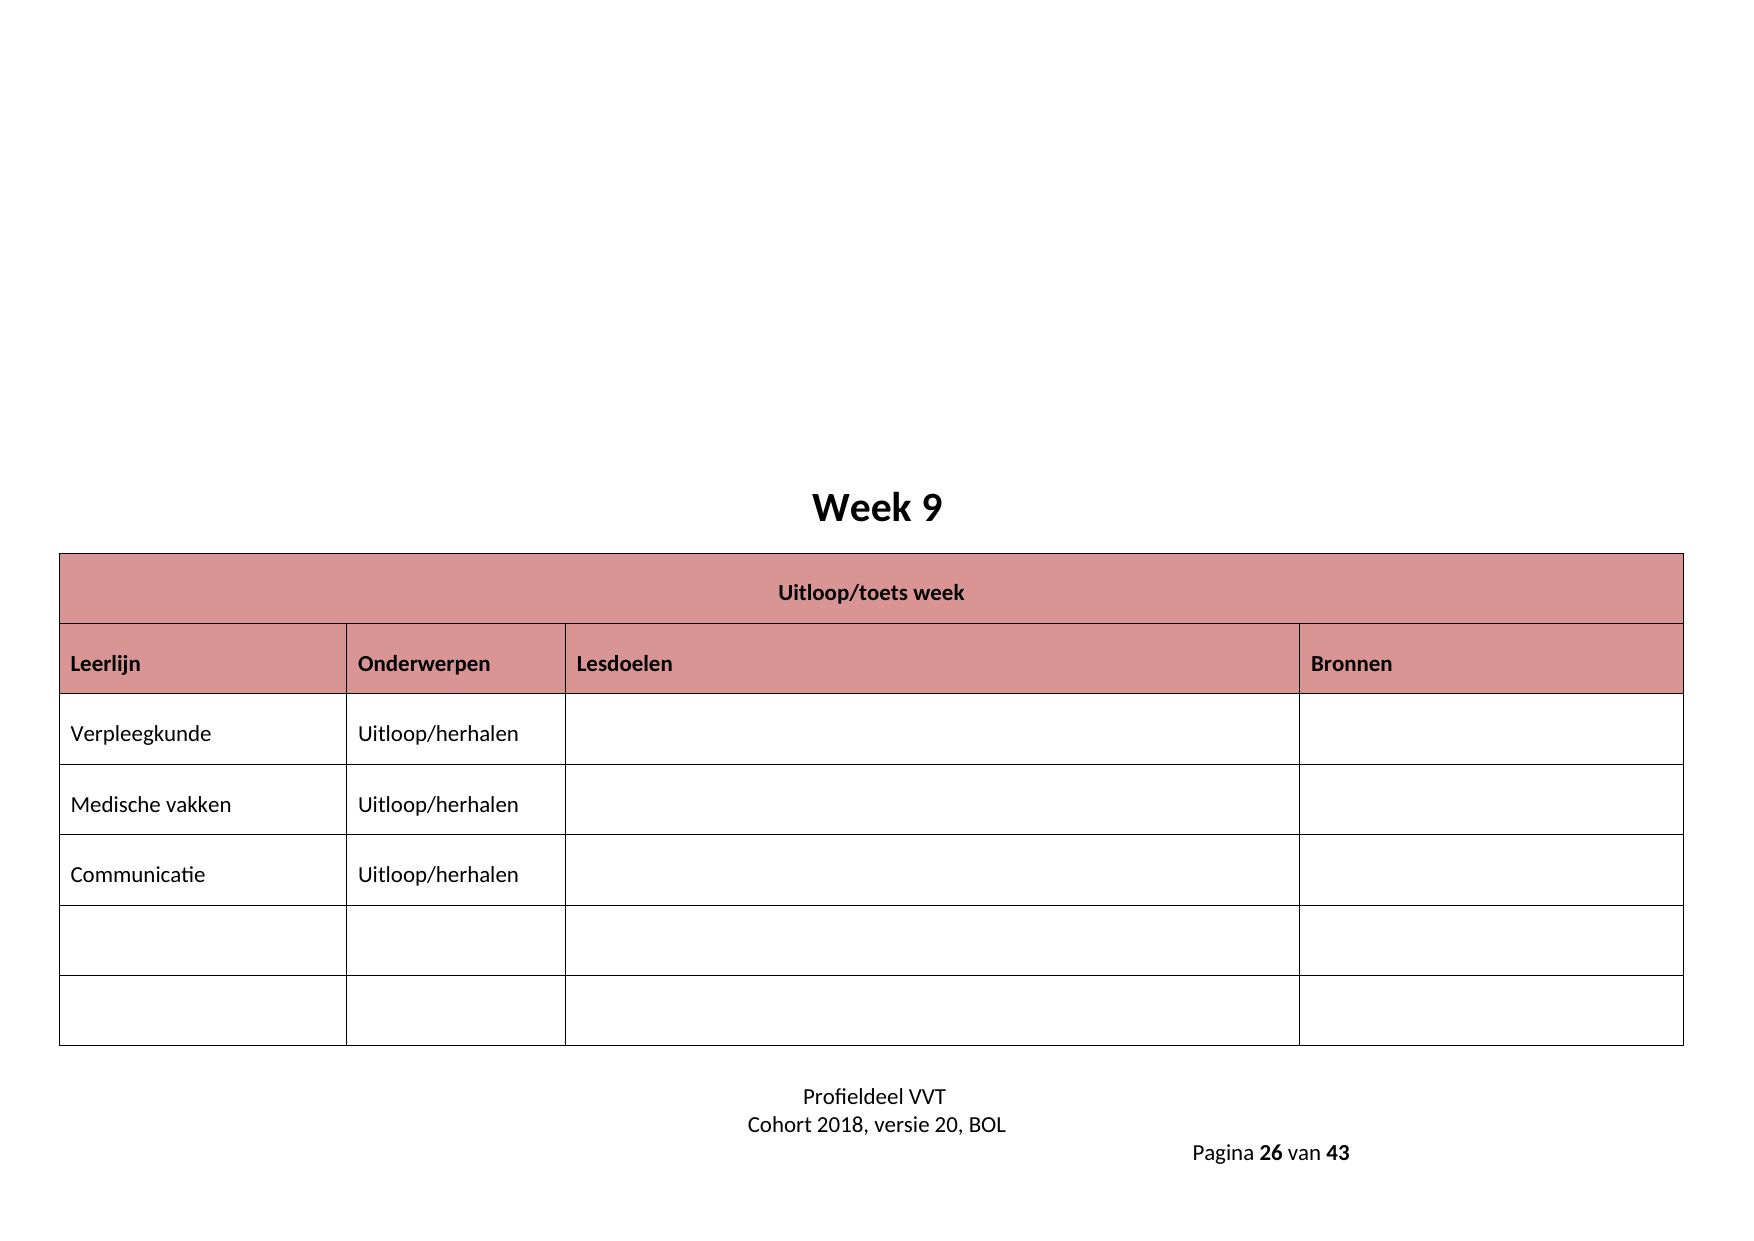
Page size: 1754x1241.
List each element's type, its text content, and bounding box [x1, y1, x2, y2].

table_cell [347, 976, 565, 1045]
table_cell Uitloop/herhalen [347, 765, 565, 834]
table_cell [566, 906, 1299, 975]
table_cell [566, 694, 1299, 764]
table_cell Verpleegkunde [60, 694, 346, 764]
table_cell [60, 906, 346, 975]
table_cell [1300, 694, 1683, 764]
table_cell [1300, 835, 1683, 904]
table_cell Communicatie [60, 835, 346, 904]
table_cell [566, 976, 1299, 1045]
text Week 9 [148, 481, 1606, 532]
table_cell [566, 765, 1299, 834]
table_cell Bronnen [1300, 624, 1683, 693]
table_header Uitloop/toets week [60, 554, 1683, 623]
table_cell Uitloop/herhalen [347, 835, 565, 904]
table_cell [566, 835, 1299, 904]
table_cell Uitloop/herhalen [347, 694, 565, 764]
table_cell [1300, 906, 1683, 975]
table_cell Onderwerpen [347, 624, 565, 693]
table_cell [347, 906, 565, 975]
table_cell Medische vakken [60, 765, 346, 834]
table_cell [60, 976, 346, 1045]
table_cell [1300, 765, 1683, 834]
table_cell Leerlijn [60, 624, 346, 693]
table_cell [1300, 976, 1683, 1045]
table_cell Lesdoelen [566, 624, 1299, 693]
